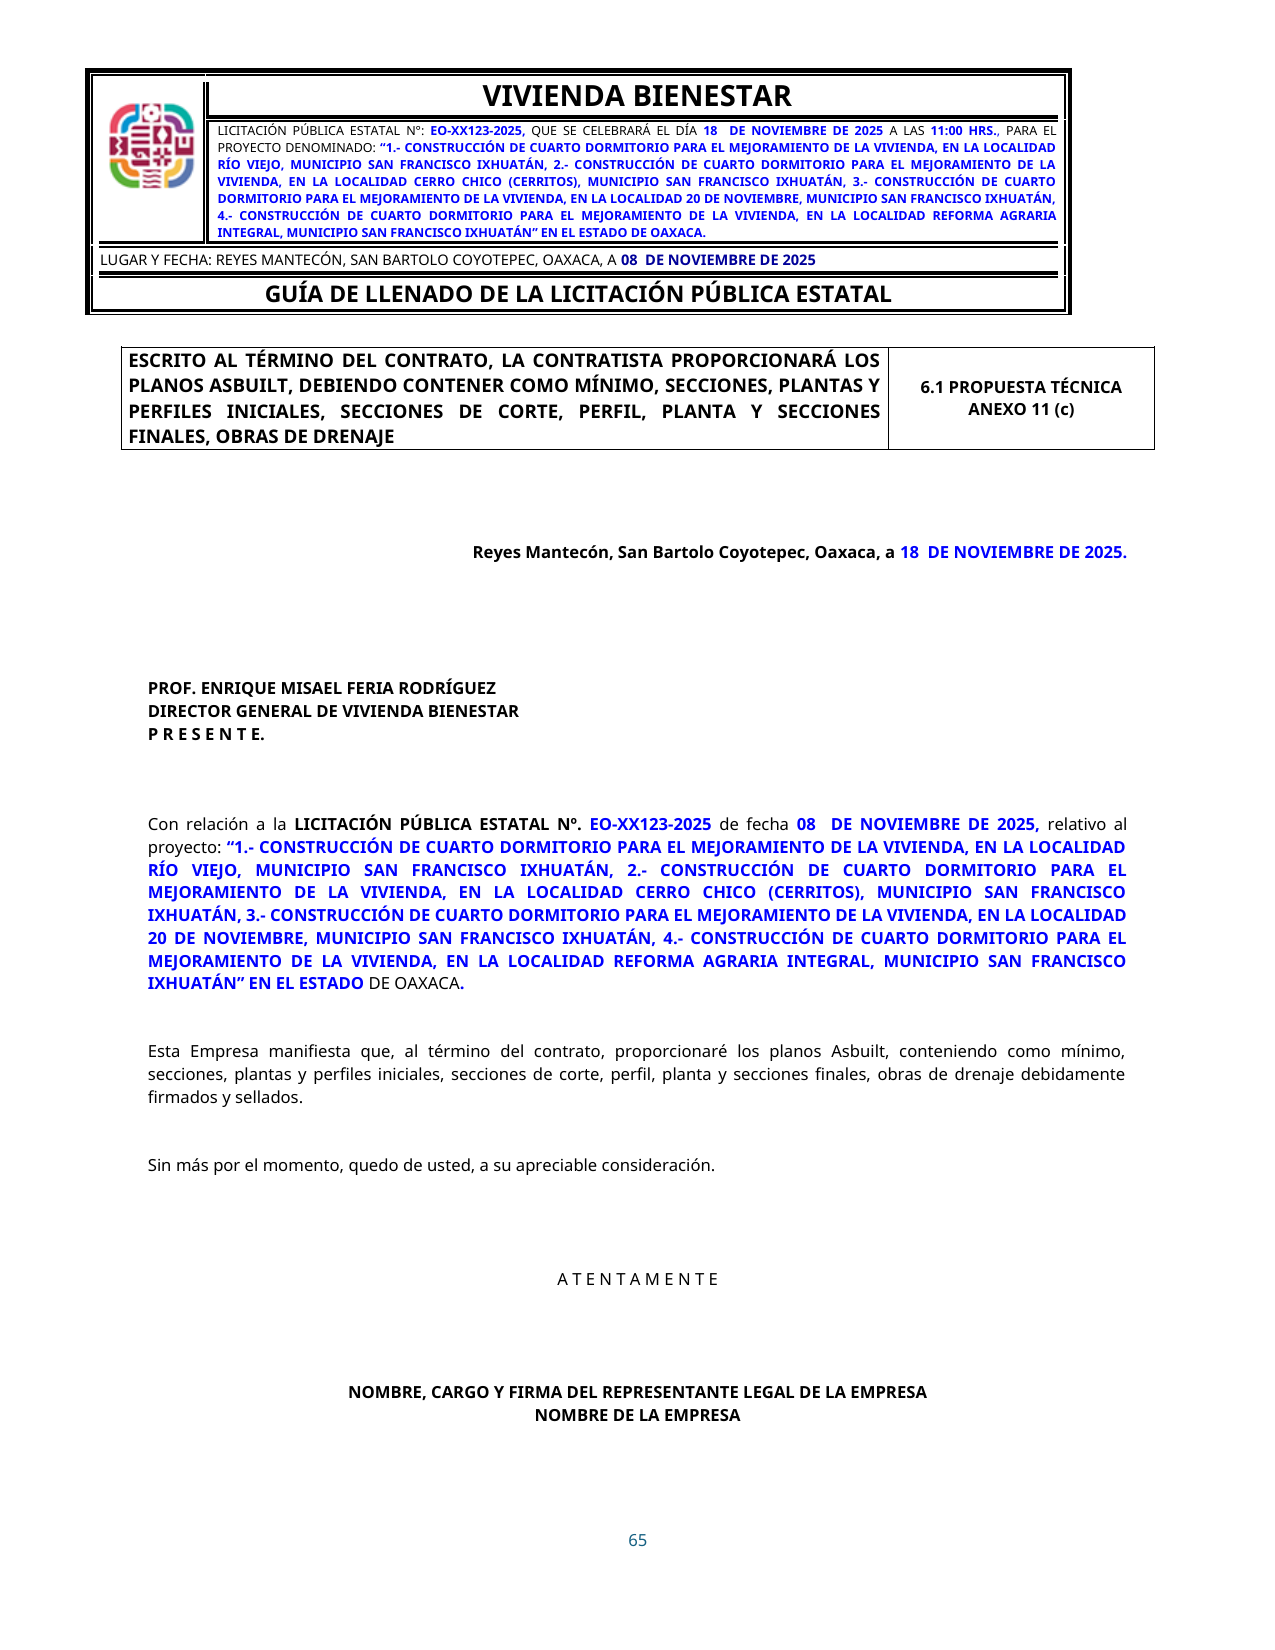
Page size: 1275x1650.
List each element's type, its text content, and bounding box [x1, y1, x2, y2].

text Sin más por el momento, quedo de usted, a su apreciable consideración. [148, 1153, 1127, 1176]
text NOMBRE, CARGO Y FIRMA DEL REPRESENTANTE LEGAL DE LA EMPRESA [148, 1381, 1127, 1403]
text Esta Empresa manifiesta que, al término del contrato, proporcionaré los planos Asbuilt, conteniendo como mínimo, secciones, plantas y perfiles iniciales, secciones de corte, perfil, planta y secciones finales, obras de drenaje debidamente firmados y sellados. [148, 1040, 1127, 1108]
text NOMBRE DE LA EMPRESA [148, 1403, 1127, 1426]
text A T E N T A M E N T E [148, 1267, 1127, 1290]
text PROF. ENRIQUE MISAEL FERIA RODRÍGUEZ [148, 677, 1127, 699]
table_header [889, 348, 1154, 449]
text DIRECTOR GENERAL DE VIVIENDA BIENESTAR [148, 699, 1127, 722]
picture [98, 95, 203, 194]
text Reyes Mantecón, San Bartolo Coyotepec, Oaxaca, a 18 DE NOVIEMBRE DE 2025. [148, 540, 1127, 563]
text P R E S E N T E. [148, 722, 1127, 745]
list Con relación a la LICITACIÓN PÚBLICA ESTATAL Nº. EO-XX123-2025 de fecha 08 DE NOVIEMBRE DE 2025, relativo al proyecto: “1.- CONSTRUCCIÓN DE CUARTO DORMITORIO PARA EL MEJORAMIENTO DE LA VIVIENDA, EN LA LOCALIDAD RÍO VIEJO, MUNICIPIO SAN FRANCISCO IXHUATÁN, 2.- CONSTRUCCIÓN DE CUARTO DORMITORIO PARA EL MEJORAMIENTO DE LA VIVIENDA, EN LA LOCALIDAD CERRO CHICO (CERRITOS), MUNICIPIO SAN FRANCISCO IXHUATÁN, 3.- CONSTRUCCIÓN DE CUARTO DORMITORIO PARA EL MEJORAMIENTO DE LA VIVIENDA, EN LA LOCALIDAD 20 DE NOVIEMBRE, MUNICIPIO SAN FRANCISCO IXHUATÁN, 4.- CONSTRUCCIÓN DE CUARTO DORMITORIO PARA EL MEJORAMIENTO DE LA VIVIENDA, EN LA LOCALIDAD REFORMA AGRARIA INTEGRAL, MUNICIPIO SAN FRANCISCO IXHUATÁN” EN EL ESTADO DE OAXACA. [148, 813, 1127, 994]
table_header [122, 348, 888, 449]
